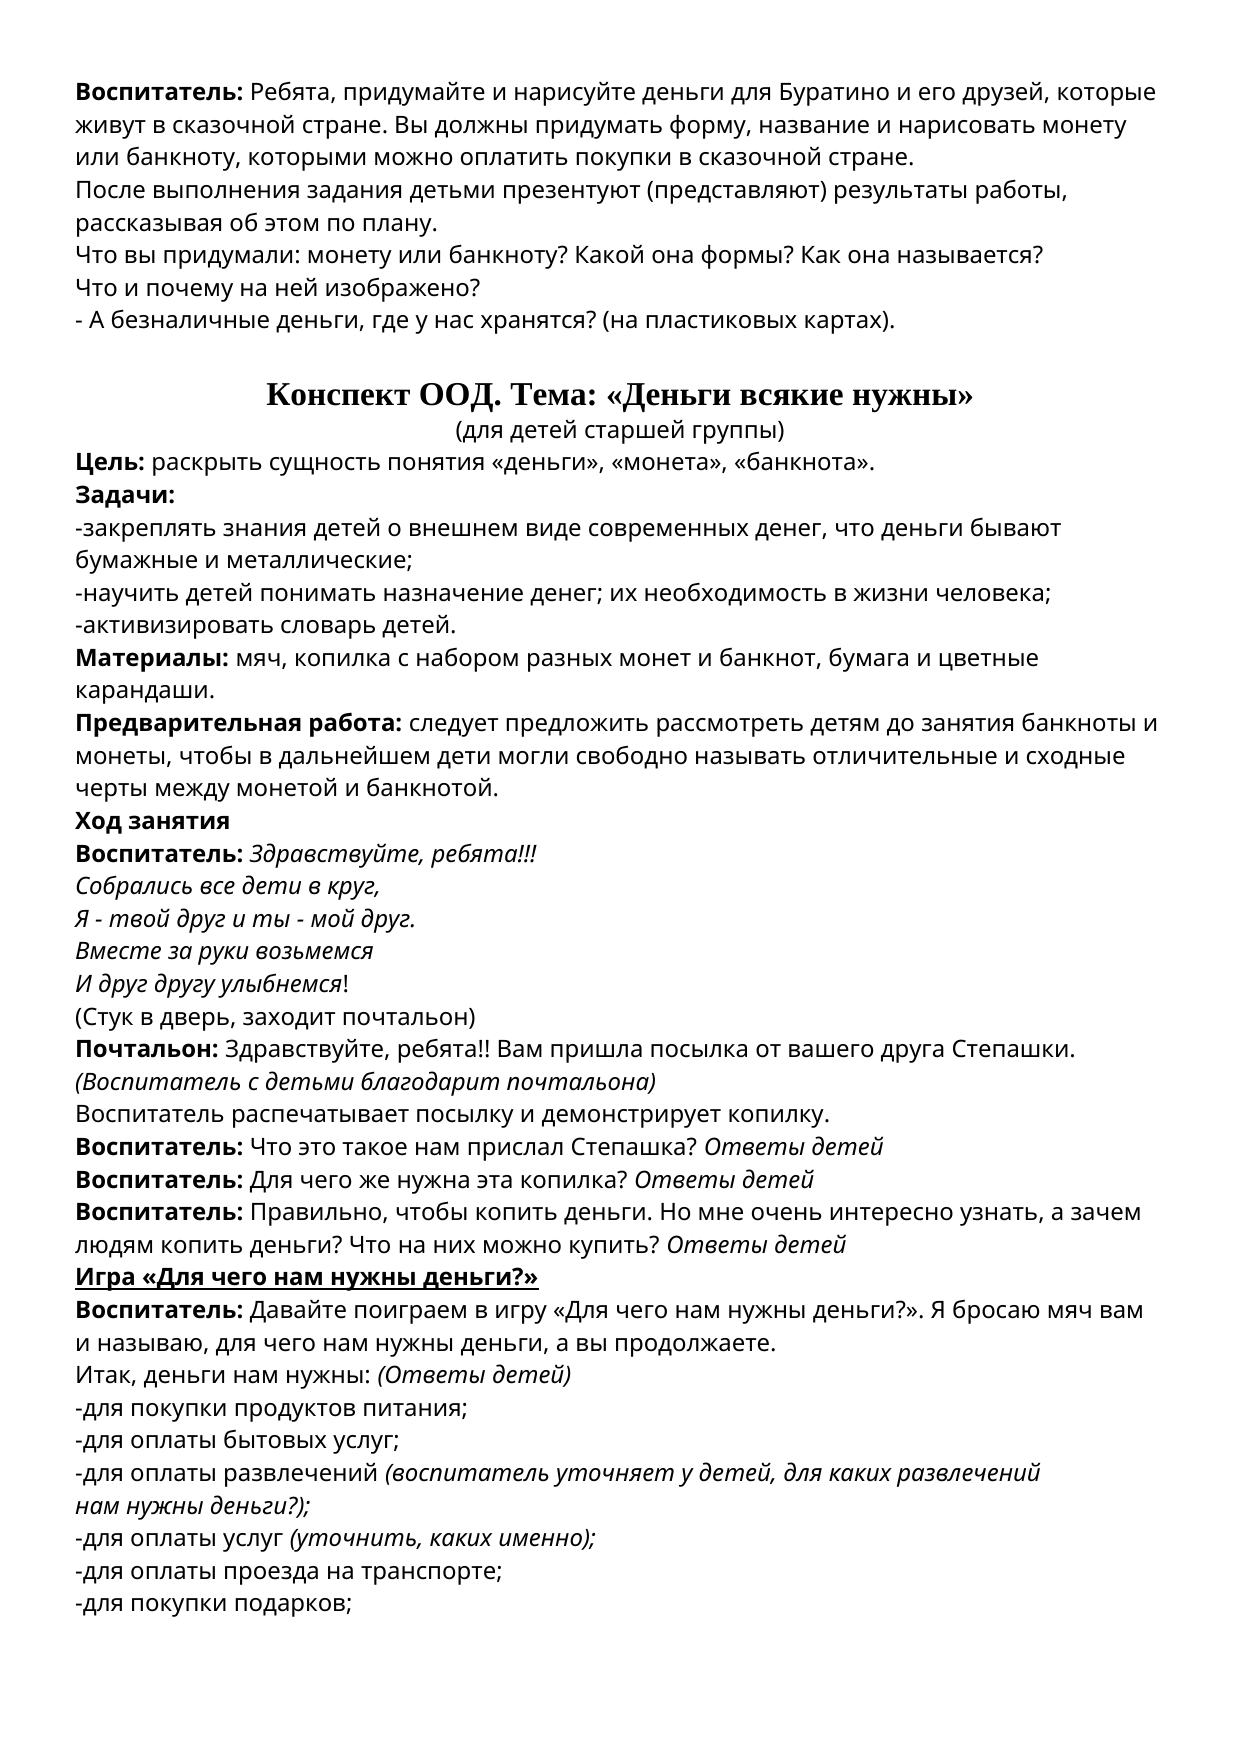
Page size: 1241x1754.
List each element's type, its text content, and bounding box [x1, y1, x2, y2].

text Почтальон: Здравствуйте, ребята!! Вам пришла посылка от вашего друга Степашки. [75, 1032, 1165, 1064]
text (для детей старшей группы) [75, 412, 1165, 445]
text Воспитатель: Правильно, чтобы копить деньги. Но мне очень интересно узнать, а зачем людям копить деньги? Что на них можно купить? Ответы детей [75, 1195, 1165, 1260]
text И друг другу улыбнемся! [75, 967, 1165, 999]
text Итак, деньги нам нужны: (Ответы детей) [75, 1358, 1165, 1391]
text нам нужны деньги?); [75, 1488, 1165, 1521]
text Воспитатель распечатывает посылку и демонстрирует копилку. [75, 1097, 1165, 1130]
text бумажные и металлические; [75, 543, 1165, 576]
text После выполнения задания детьми презентуют (представляют) результаты работы, рассказывая об этом по плану. [75, 173, 1165, 238]
text Воспитатель: Здравствуйте, ребята!!! [75, 836, 1165, 869]
text -научить детей понимать назначение денег; их необходимость в жизни человека; [75, 576, 1165, 608]
text (Стук в дверь, заходит почтальон) [75, 999, 1165, 1032]
text Вместе за руки возьмемся [75, 934, 1165, 967]
text Цель: раскрыть сущность понятия «деньги», «монета», «банкнота». [75, 445, 1165, 478]
text Игра «Для чего нам нужны деньги?» [75, 1260, 1165, 1293]
text -для покупки продуктов питания; [75, 1391, 1165, 1423]
text -для покупки подарков; [75, 1586, 1165, 1619]
text Ход занятия [75, 804, 1165, 836]
text Воспитатель: Для чего же нужна эта копилка? Ответы детей [75, 1162, 1165, 1195]
text Что вы придумали: монету или банкноту? Какой она формы? Как она называется? [75, 238, 1165, 271]
text Я - твой друг и ты - мой друг. [75, 902, 1165, 934]
text -активизировать словарь детей. [75, 608, 1165, 641]
text Воспитатель: Давайте поиграем в игру «Для чего нам нужны деньги?». Я бросаю мяч вам и называю, для чего нам нужны деньги, а вы продолжаете. [75, 1293, 1165, 1358]
text -для оплаты проезда на транспорте; [75, 1554, 1165, 1586]
text -закреплять знания детей о внешнем виде современных денег, что деньги бывают [75, 510, 1165, 543]
text Воспитатель: Что это такое нам прислал Степашка? Ответы детей [75, 1130, 1165, 1162]
text Воспитатель: Ребята, придумайте и нарисуйте деньги для Буратино и его друзей, которые живут в сказочной стране. Вы должны придумать форму, название и нарисовать монету или банкноту, которыми можно оплатить покупки в сказочной стране. [75, 75, 1165, 173]
text Предварительная работа: следует предложить рассмотреть детям до занятия банкноты и монеты, чтобы в дальнейшем дети могли свободно называть отличительные и сходные черты между монетой и банкнотой. [75, 706, 1165, 804]
text Собрались все дети в круг, [75, 869, 1165, 902]
text Материалы: мяч, копилка с набором разных монет и банкнот, бумага и цветные карандаши. [75, 641, 1165, 706]
text Задачи: [75, 478, 1165, 510]
text Что и почему на ней изображено? [75, 271, 1165, 303]
text - А безналичные деньги, где у нас хранятся? (на пластиковых картах). [75, 303, 1165, 336]
text -для оплаты услуг (уточнить, каких именно); [75, 1521, 1165, 1554]
text -для оплаты развлечений (воспитатель уточняет у детей, для каких развлечений [75, 1456, 1165, 1488]
text -для оплаты бытовых услуг; [75, 1423, 1165, 1456]
text (Воспитатель с детьми благодарит почтальона) [75, 1064, 1165, 1097]
text Конспект ООД. Тема: «Деньги всякие нужны» [75, 374, 1165, 412]
